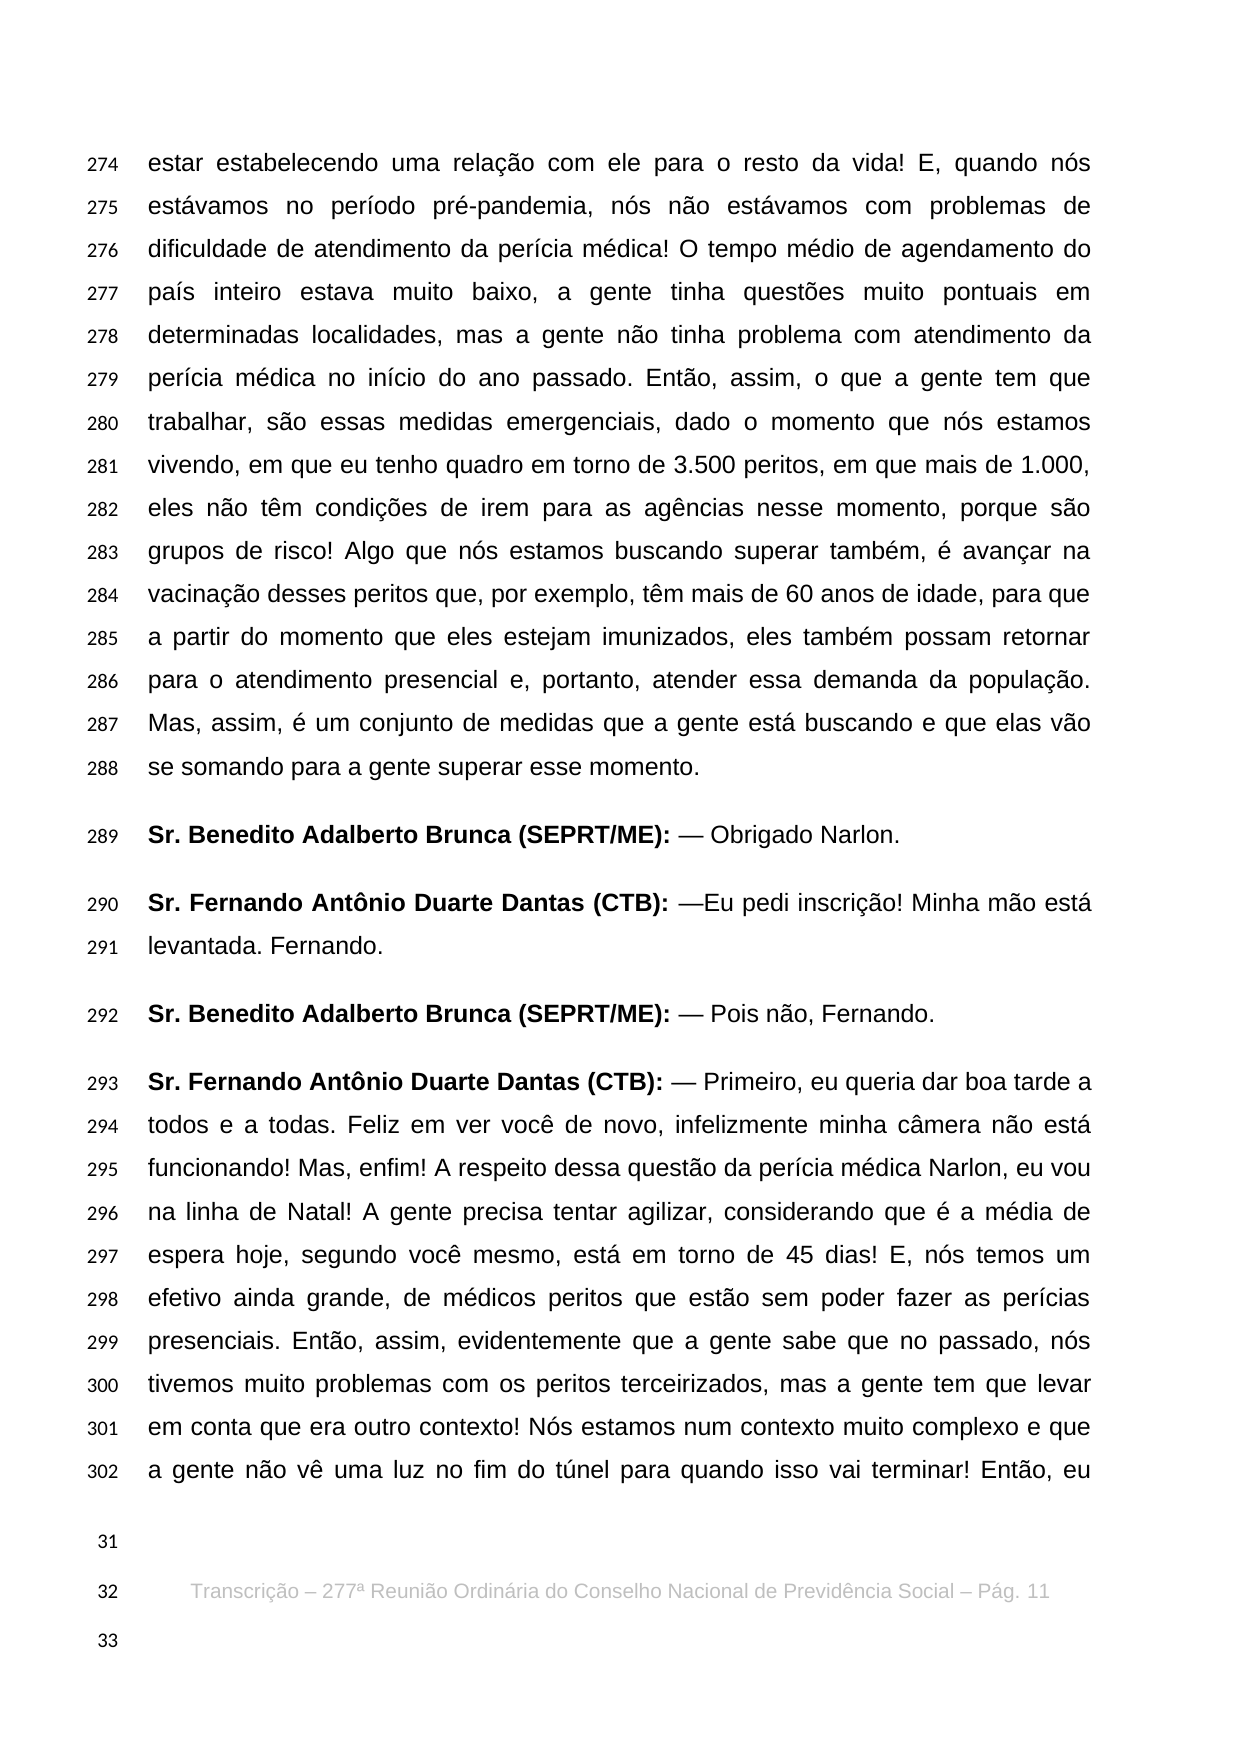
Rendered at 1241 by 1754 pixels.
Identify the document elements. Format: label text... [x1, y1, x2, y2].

text Sr. Benedito Adalberto Brunca (SEPRT/ME): — Obrigado Narlon. [148, 819, 1092, 848]
text Sr. Fernando Antônio Duarte Dantas (CTB): —Eu pedi inscrição! Minha mão está levantada. Fernando. [148, 888, 1092, 959]
text Sr. Benedito Adalberto Brunca (SEPRT/ME): — Pois não, Fernando. [148, 999, 1092, 1028]
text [148, 148, 1092, 780]
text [148, 1067, 1092, 1484]
